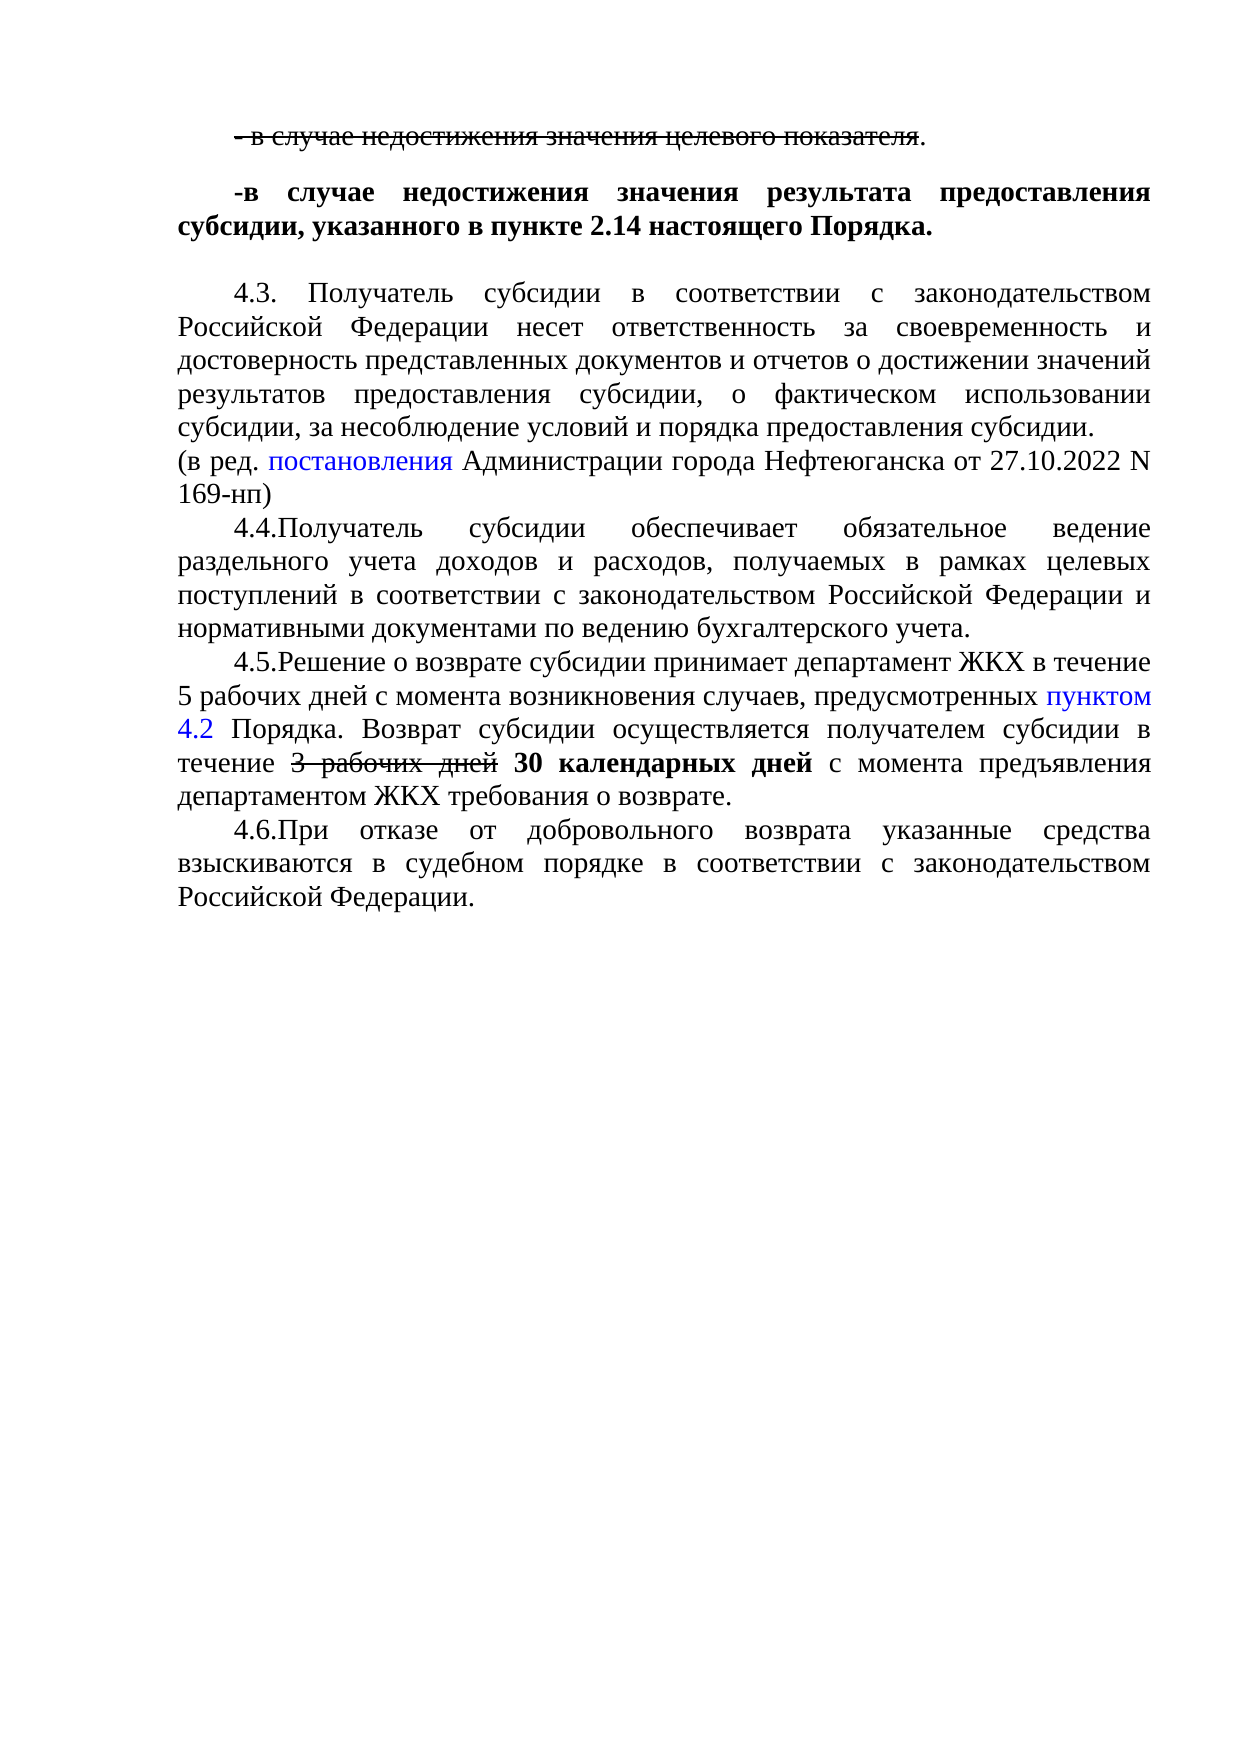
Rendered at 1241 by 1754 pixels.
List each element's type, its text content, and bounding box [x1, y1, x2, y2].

text (в ред. постановления Администрации города Нефтеюганска от 27.10.2022 N 169-нп) [177, 443, 1152, 510]
text 4.5.Решение о возврате субсидии принимает департамент ЖКХ в течение 5 рабочих дней с момента возникновения случаев, предусмотренных пунктом 4.2 Порядка. Возврат субсидии осуществляется получателем субсидии в течение 3 рабочих дней 30 календарных дней с момента предъявления департаментом ЖКХ требования о возврате. [177, 644, 1152, 812]
text - в случае недостижения значения целевого показателя. [177, 118, 1152, 152]
text 4.6.При отказе от добровольного возврата указанные средства взыскиваются в судебном порядке в соответствии с законодательством Российской Федерации. [177, 812, 1152, 912]
text 4.3. Получатель субсидии в соответствии с законодательством Российской Федерации несет ответственность за своевременность и достоверность представленных документов и отчетов о достижении значений результатов предоставления субсидии, о фактическом использовании субсидии, за несоблюдение условий и порядка предоставления субсидии. [177, 275, 1152, 443]
text -в случае недостижения значения результата предоставления субсидии, указанного в пункте 2.14 настоящего Порядка. [177, 174, 1152, 242]
text 4.4.Получатель субсидии обеспечивает обязательное ведение раздельного учета доходов и расходов, получаемых в рамках целевых поступлений в соответствии с законодательством Российской Федерации и нормативными документами по ведению бухгалтерского учета. [177, 510, 1152, 644]
